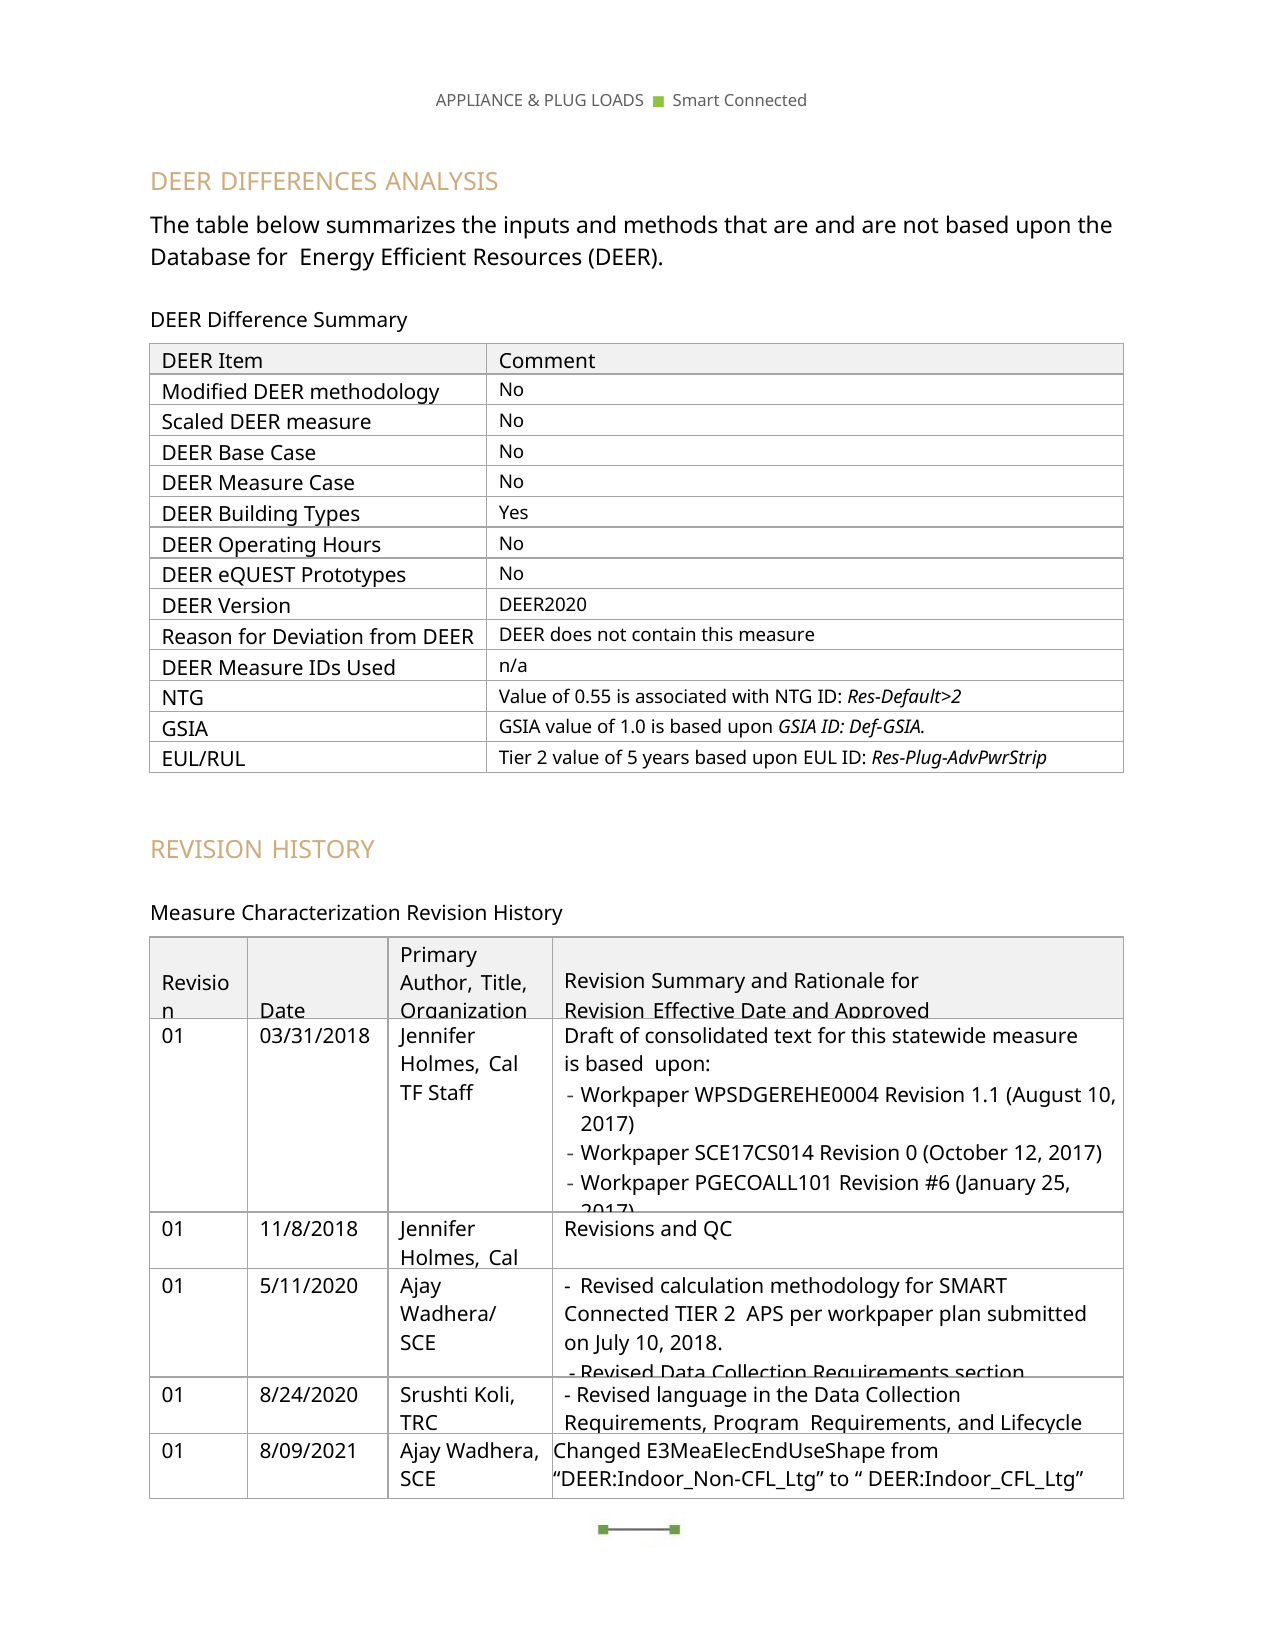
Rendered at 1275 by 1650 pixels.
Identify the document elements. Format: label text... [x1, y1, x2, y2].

picture [589, 1511, 685, 1547]
table_header Comment [487, 344, 1123, 373]
table_cell No [487, 528, 1123, 557]
table_cell 11/8/2018 [248, 1213, 387, 1267]
table_cell 5/11/2020 [248, 1269, 387, 1376]
table_header Primary Author, Title, Organization [389, 938, 552, 1018]
table_cell DEER does not contain this measure [487, 620, 1123, 649]
table_cell n/a [487, 650, 1123, 680]
table_cell - Revised language in the Data Collection Requirements, Program Requirements, and Lifecycle sections based on CPUC comments. [553, 1378, 1123, 1433]
table_cell DEER eQUEST Prototypes [150, 559, 486, 588]
table_cell DEER Operating Hours [150, 528, 486, 557]
table_header Revision Summary and Rationale for Revision Effective Date and Approved By [553, 938, 1123, 1018]
table_cell Revised calculation methodology for SMART Connected TIER 2 APS per workpaper plan submitted on July 10, 2018. Revised Data Collection Requirements section language and program requirements language. [553, 1269, 1123, 1376]
table_cell Value of 0.55 is associated with NTG ID: Res-Default>2 [487, 681, 1123, 711]
text Measure Characterization Revision History [150, 898, 1135, 927]
table_cell Yes [487, 497, 1123, 526]
table_cell EUL/RUL [150, 742, 486, 772]
table_cell 03/31/2018 [248, 1019, 387, 1211]
table_cell GSIA [150, 712, 486, 741]
subtitle REVISION HISTORY [150, 832, 1135, 866]
table_cell GSIA value of 1.0 is based upon GSIA ID: Def-GSIA. [487, 712, 1123, 741]
table_cell Ajay Wadhera/ SCE [389, 1269, 552, 1376]
table_cell No [487, 405, 1123, 435]
table_cell 01 [150, 1378, 247, 1433]
table_cell DEER2020 [487, 589, 1123, 618]
table_cell Draft of consolidated text for this statewide measure is based upon: Workpaper WPSDGEREHE0004 Revision 1.1 (August 10, 2017) Workpaper SCE17CS014 Revision 0 (October 12, 2017) Workpaper PGECOALL101 Revision #6 (January 25, 2017) Workpaper WPSDGEREHE0004 Revision 1 (December 7, 2016) Consensus reached among Cal TF members. [553, 1019, 1123, 1211]
text The table below summarizes the inputs and methods that are and are not based upon the Database for Energy Efficient Resources (DEER). [150, 209, 1113, 272]
table_cell 01 [150, 1434, 247, 1498]
subtitle DEER DIFFERENCES ANALYSIS [150, 163, 1135, 197]
table_cell Srushti Koli, TRC [389, 1378, 552, 1433]
table_cell DEER Measure IDs Used [150, 650, 486, 680]
table_cell Changed E3MeaElecEndUseShape from “DEER:Indoor_Non-CFL_Ltg” to “ DEER:Indoor_CFL_Ltg” in EAD table. [553, 1434, 1123, 1498]
table_cell No [487, 466, 1123, 496]
table_header Revision Number [150, 938, 247, 1018]
table_header DEER Item [150, 344, 486, 373]
table_cell Ajay Wadhera, SCE [389, 1434, 552, 1498]
table_cell No [487, 559, 1123, 588]
table_cell Jennifer Holmes, Cal TF Staff [389, 1019, 552, 1211]
table_cell 01 [150, 1269, 247, 1376]
table_cell DEER Base Case [150, 436, 486, 465]
table_cell DEER Measure Case [150, 466, 486, 496]
table_cell 8/09/2021 [248, 1434, 387, 1498]
table_cell DEER Building Types [150, 497, 486, 526]
table_cell DEER Version [150, 589, 486, 618]
table_cell Modified DEER methodology [150, 375, 486, 404]
table_cell Scaled DEER measure [150, 405, 486, 435]
table_cell NTG [150, 681, 486, 711]
table_cell Revisions and QC [553, 1213, 1123, 1267]
table_cell Jennifer Holmes, Cal TF Staff [389, 1213, 552, 1267]
table_cell 8/24/2020 [248, 1378, 387, 1433]
table_header Date [248, 938, 387, 1018]
table_cell No [487, 375, 1123, 404]
table_cell Reason for Deviation from DEER [150, 620, 486, 649]
table_cell No [487, 436, 1123, 465]
text DEER Difference Summary [150, 305, 1135, 333]
table_cell 01 [150, 1213, 247, 1267]
table_cell 01 [150, 1019, 247, 1211]
table_cell Tier 2 value of 5 years based upon EUL ID: Res-Plug-AdvPwrStrip [487, 742, 1123, 772]
